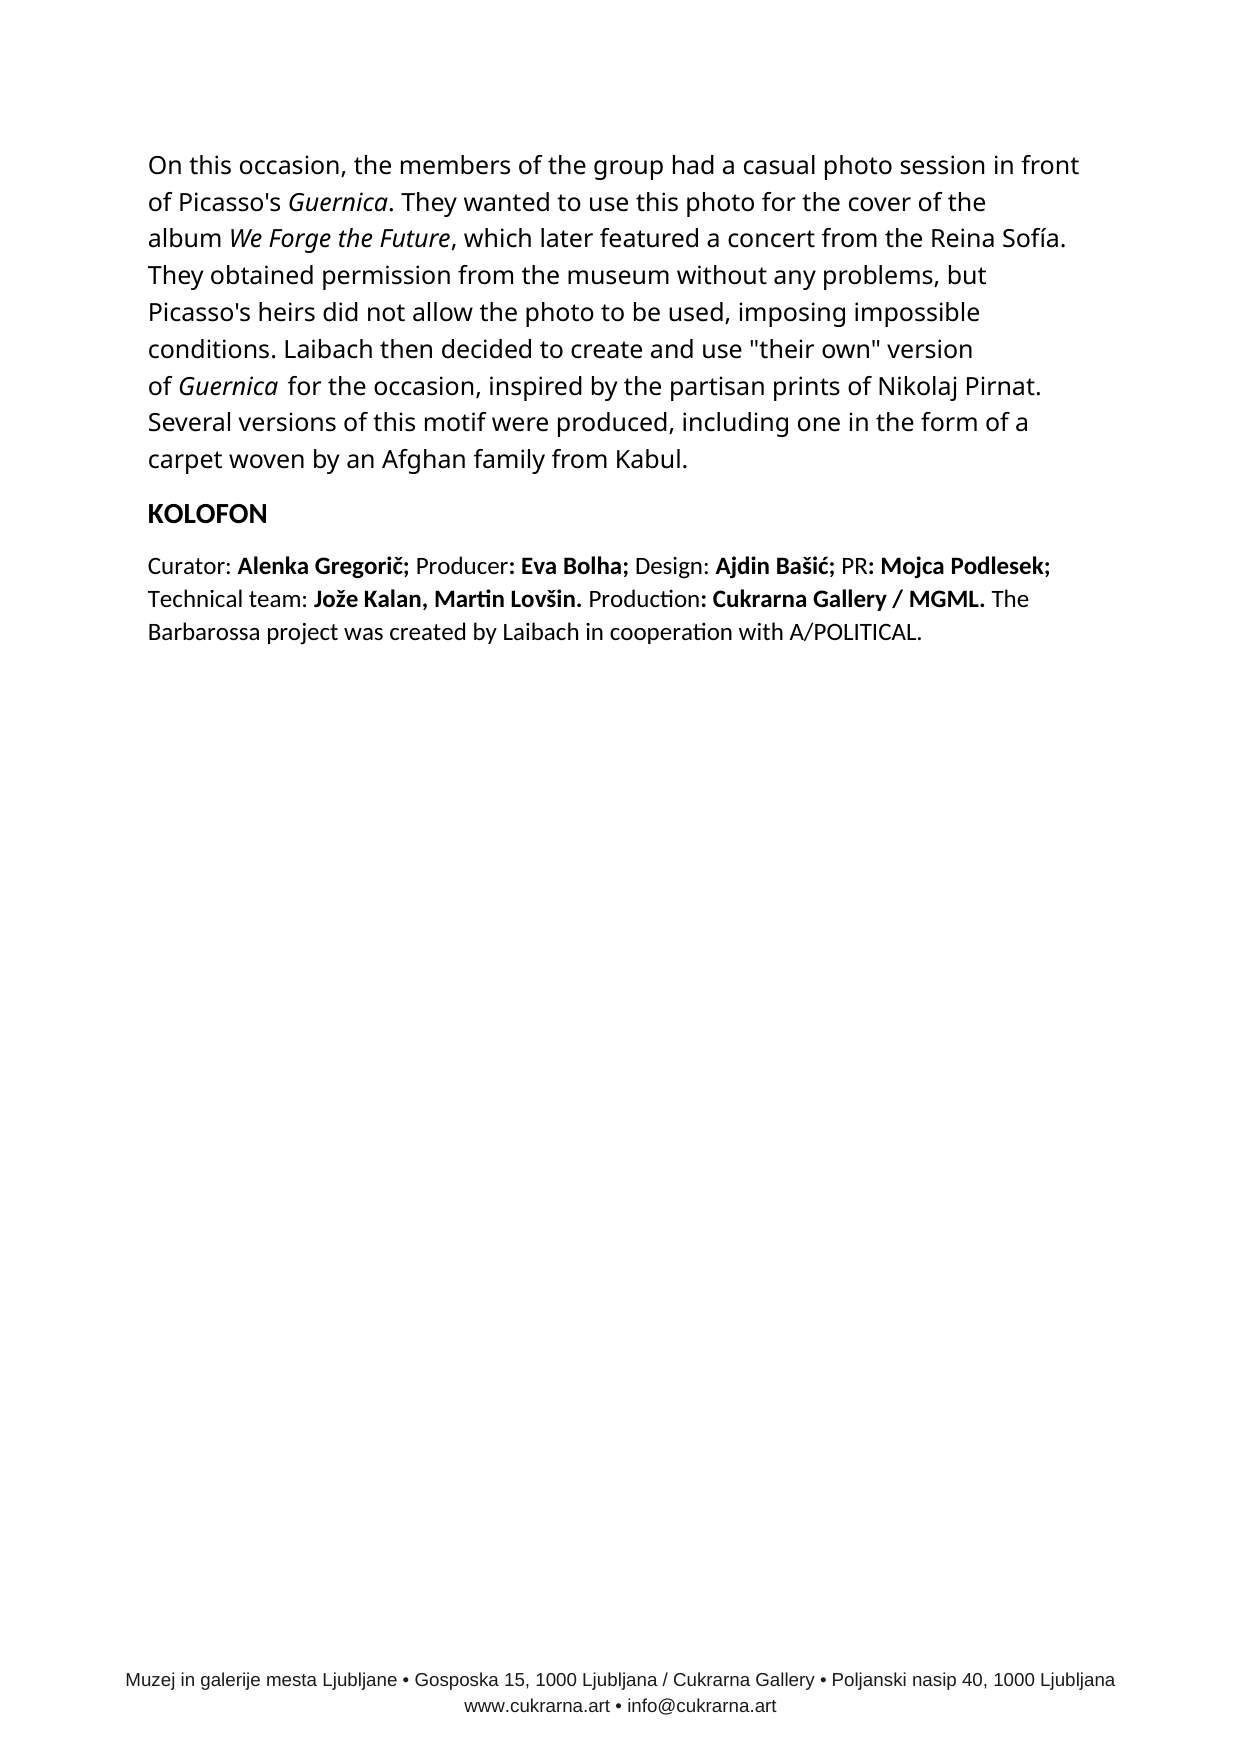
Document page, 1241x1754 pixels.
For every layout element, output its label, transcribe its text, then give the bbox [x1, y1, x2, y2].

text Curator: Alenka Gregorič; Producer: Eva Bolha; Design: Ajdin Bašić; PR: Mojca Podlesek; Technical team: Jože Kalan, Martin Lovšin. Production: Cukrarna Gallery / MGML. The Barbarossa project was created by Laibach in cooperation with A/POLITICAL. [148, 550, 1093, 647]
text KOLOFON [148, 495, 1093, 531]
text On this occasion, the members of the group had a casual photo session in front of Picasso's Guernica. They wanted to use this photo for the cover of the album We Forge the Future, which later featured a concert from the Reina Sofía. They obtained permission from the museum without any problems, but Picasso's heirs did not allow the photo to be used, imposing impossible conditions. Laibach then decided to create and use "their own" version of Guernica for the occasion, inspired by the partisan prints of Nikolaj Pirnat. Several versions of this motif were produced, including one in the form of a carpet woven by an Afghan family from Kabul. [148, 148, 1093, 476]
